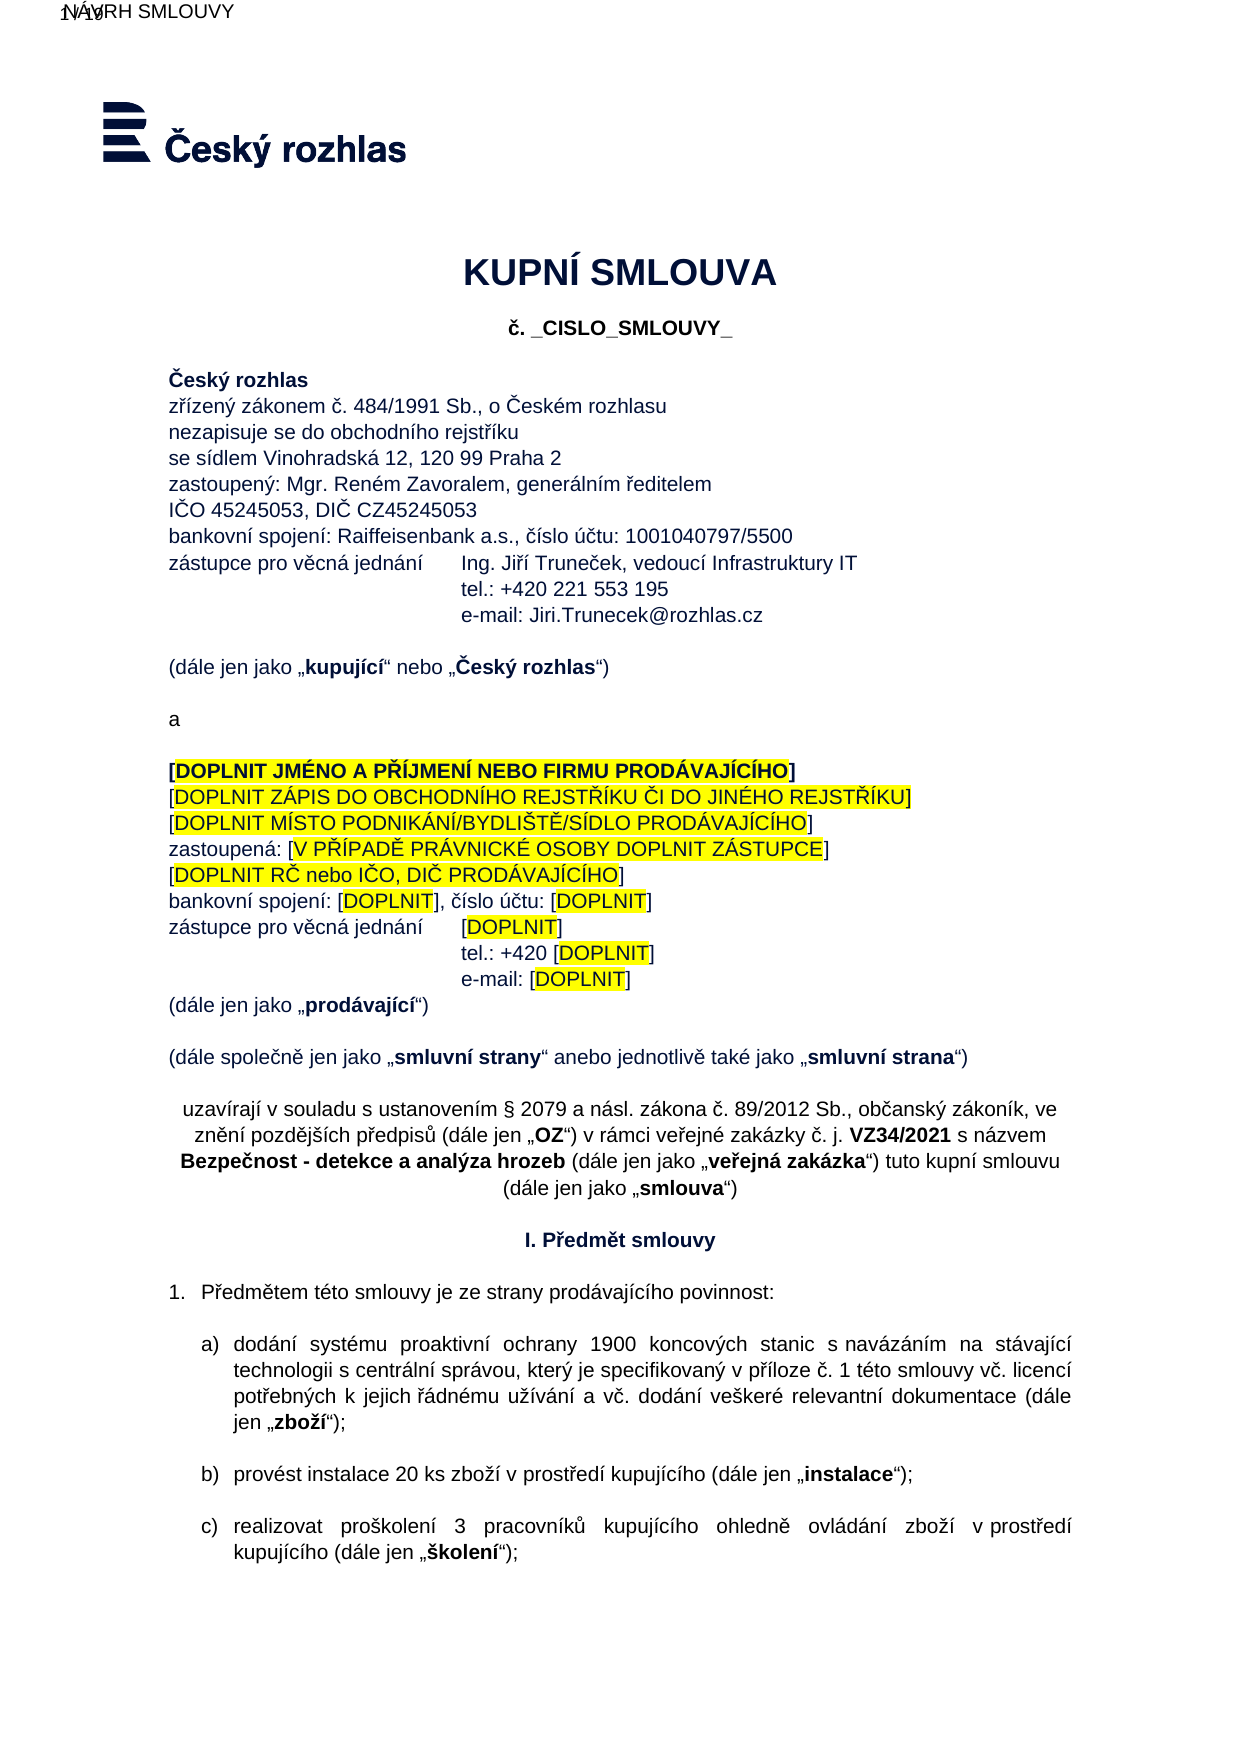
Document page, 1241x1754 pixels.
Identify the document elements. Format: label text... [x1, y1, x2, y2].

subtitle Předmět smlouvy [168, 1226, 1072, 1252]
text Český rozhlas [168, 367, 1072, 393]
picture [103, 102, 406, 168]
text zástupce pro věcná jednání [DOPLNIT] [168, 914, 1072, 940]
text [DOPLNIT RČ nebo IČO, DIČ PRODÁVAJÍCÍHO] [168, 862, 1072, 888]
text tel.: +420 [DOPLNIT] [168, 940, 1072, 966]
text uzavírají v souladu s ustanovením § 2079 a násl. zákona č. 89/2012 Sb., občanský zákoník, ve znění pozdějších předpisů (dále jen „OZ“) v rámci veřejné zakázky č. j. VZ34/2021 s názvem Bezpečnost - detekce a analýza hrozeb (dále jen jako „veřejná zakázka“) tuto kupní smlouvu (dále jen jako „smlouva“) [168, 1096, 1072, 1200]
list dodání systému proaktivní ochrany 1900 koncových stanic s navázáním na stávající technologii s centrální správou, který je specifikovaný v příloze č. 1 této smlouvy vč. licencí potřebných k jejich řádnému užívání a vč. dodání veškeré relevantní dokumentace (dále jen „zboží“); [201, 1330, 1072, 1434]
text nezapisuje se do obchodního rejstříku [168, 419, 1072, 445]
text [DOPLNIT MÍSTO PODNIKÁNÍ/BYDLIŠTĚ/SÍDLO PRODÁVAJÍCÍHO] [168, 809, 1072, 836]
list realizovat proškolení 3 pracovníků kupujícího ohledně ovládání zboží v prostředí kupujícího (dále jen „školení“); [201, 1513, 1072, 1565]
text (dále jen jako „kupující“ nebo „Český rozhlas“) [168, 653, 1072, 679]
text zřízený zákonem č. 484/1991 Sb., o Českém rozhlasu [168, 393, 1072, 419]
text (dále společně jen jako „smluvní strany“ anebo jednotlivě také jako „smluvní strana“) [168, 1044, 1072, 1070]
list provést instalace 20 ks zboží v prostředí kupujícího (dále jen „instalace“); [201, 1461, 1072, 1487]
text č. _CISLO_SMLOUVY_ [168, 315, 1072, 341]
text e-mail: [DOPLNIT] [168, 966, 1072, 992]
text [DOPLNIT ZÁPIS DO OBCHODNÍHO REJSTŘÍKU ČI DO JINÉHO REJSTŘÍKU] [168, 783, 1072, 809]
text e-mail: Jiri.Trunecek@rozhlas.cz [168, 601, 1072, 627]
text [DOPLNIT JMÉNO A PŘÍJMENÍ NEBO FIRMU PRODÁVAJÍCÍHO] [168, 757, 1072, 783]
text (dále jen jako „prodávající“) [168, 992, 1072, 1018]
text zastoupený: Mgr. Reném Zavoralem, generálním ředitelem [168, 471, 1072, 497]
text zástupce pro věcná jednání Ing. Jiří Truneček, vedoucí Infrastruktury IT [168, 549, 1072, 575]
text bankovní spojení: Raiffeisenbank a.s., číslo účtu: 1001040797/5500 [168, 523, 1072, 549]
text IČO 45245053, DIČ CZ45245053 [168, 497, 1072, 523]
text zastoupená: [V PŘÍPADĚ PRÁVNICKÉ OSOBY DOPLNIT ZÁSTUPCE] [168, 836, 1072, 862]
text bankovní spojení: [DOPLNIT], číslo účtu: [DOPLNIT] [168, 888, 1072, 914]
text tel.: +420 221 553 195 [168, 575, 1072, 601]
list Předmětem této smlouvy je ze strany prodávajícího povinnost: [168, 1278, 1072, 1304]
title KUPNÍ SMLOUVA [168, 250, 1072, 294]
text a [168, 705, 1072, 731]
text se sídlem Vinohradská 12, 120 99 Praha 2 [168, 445, 1072, 471]
